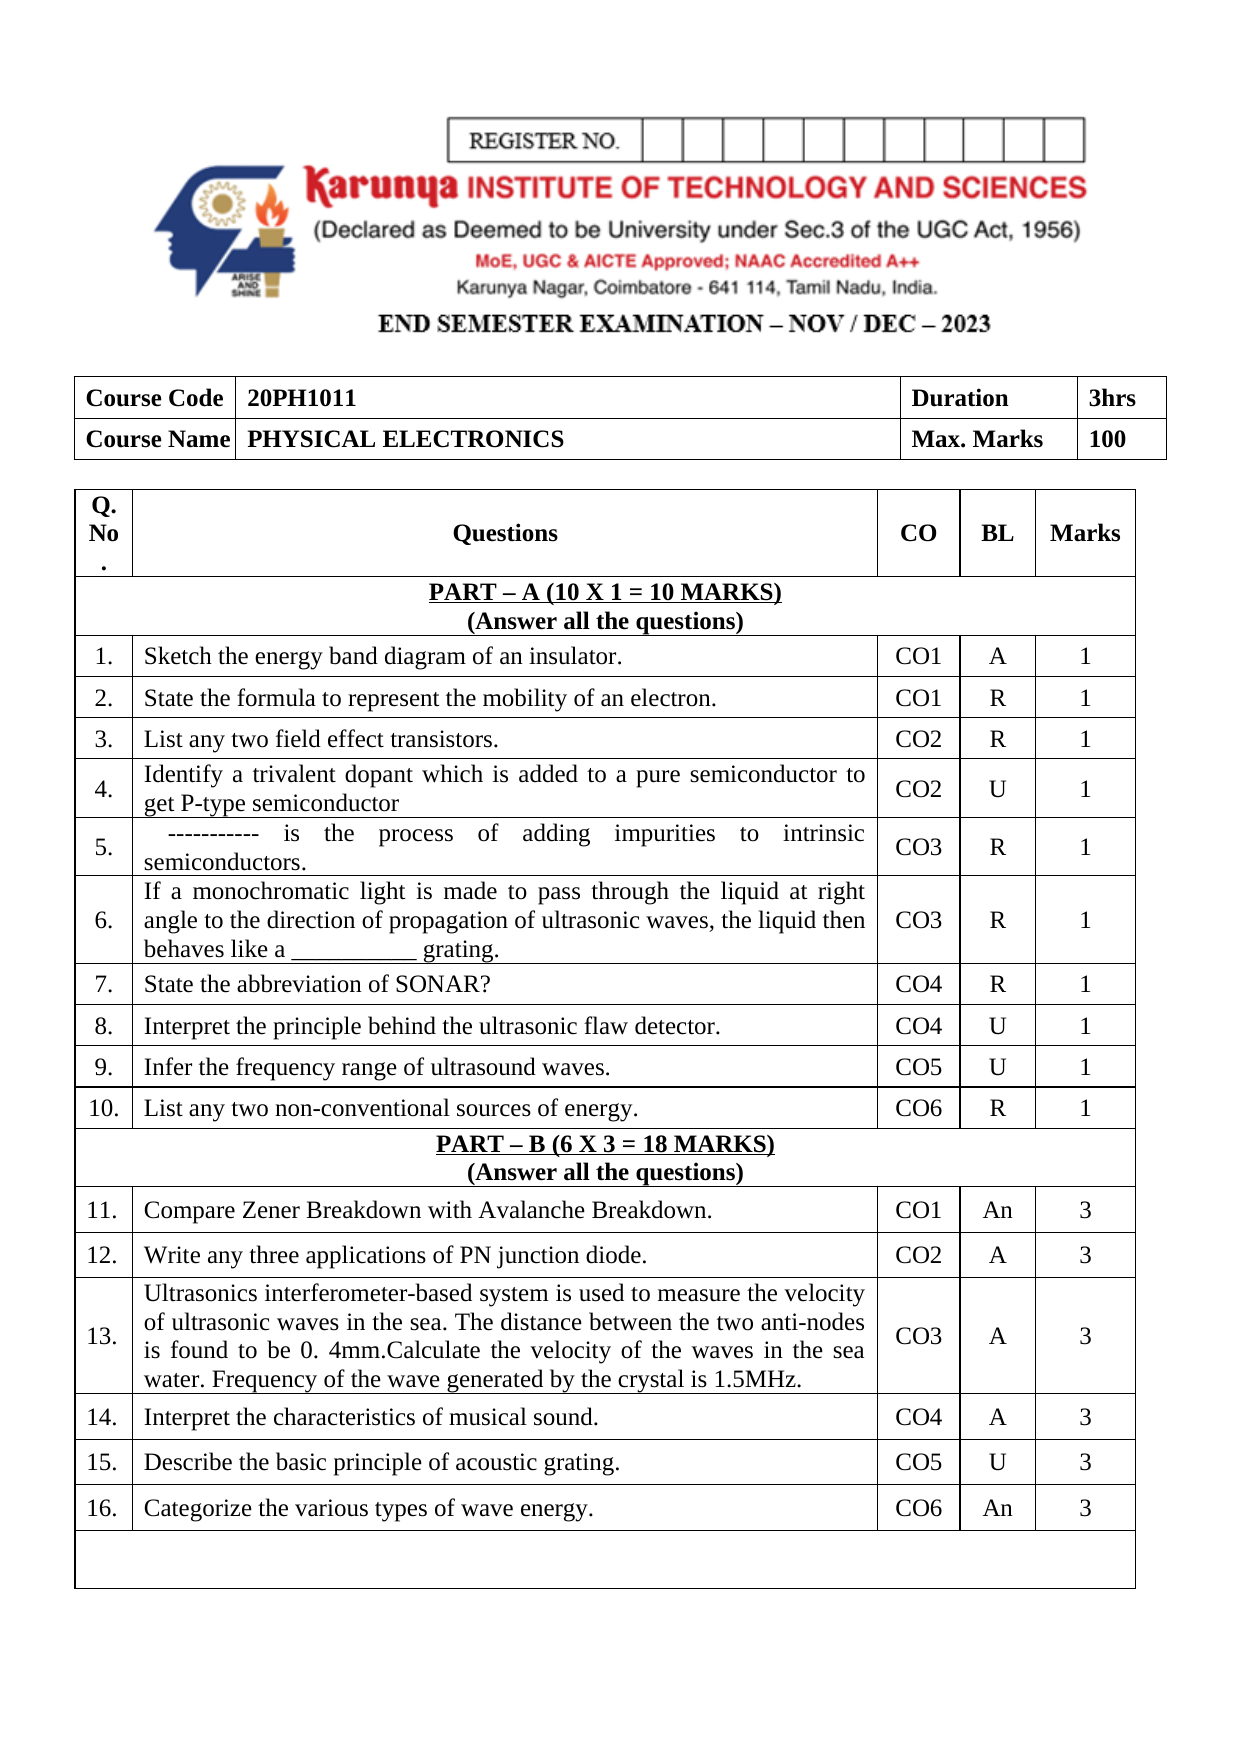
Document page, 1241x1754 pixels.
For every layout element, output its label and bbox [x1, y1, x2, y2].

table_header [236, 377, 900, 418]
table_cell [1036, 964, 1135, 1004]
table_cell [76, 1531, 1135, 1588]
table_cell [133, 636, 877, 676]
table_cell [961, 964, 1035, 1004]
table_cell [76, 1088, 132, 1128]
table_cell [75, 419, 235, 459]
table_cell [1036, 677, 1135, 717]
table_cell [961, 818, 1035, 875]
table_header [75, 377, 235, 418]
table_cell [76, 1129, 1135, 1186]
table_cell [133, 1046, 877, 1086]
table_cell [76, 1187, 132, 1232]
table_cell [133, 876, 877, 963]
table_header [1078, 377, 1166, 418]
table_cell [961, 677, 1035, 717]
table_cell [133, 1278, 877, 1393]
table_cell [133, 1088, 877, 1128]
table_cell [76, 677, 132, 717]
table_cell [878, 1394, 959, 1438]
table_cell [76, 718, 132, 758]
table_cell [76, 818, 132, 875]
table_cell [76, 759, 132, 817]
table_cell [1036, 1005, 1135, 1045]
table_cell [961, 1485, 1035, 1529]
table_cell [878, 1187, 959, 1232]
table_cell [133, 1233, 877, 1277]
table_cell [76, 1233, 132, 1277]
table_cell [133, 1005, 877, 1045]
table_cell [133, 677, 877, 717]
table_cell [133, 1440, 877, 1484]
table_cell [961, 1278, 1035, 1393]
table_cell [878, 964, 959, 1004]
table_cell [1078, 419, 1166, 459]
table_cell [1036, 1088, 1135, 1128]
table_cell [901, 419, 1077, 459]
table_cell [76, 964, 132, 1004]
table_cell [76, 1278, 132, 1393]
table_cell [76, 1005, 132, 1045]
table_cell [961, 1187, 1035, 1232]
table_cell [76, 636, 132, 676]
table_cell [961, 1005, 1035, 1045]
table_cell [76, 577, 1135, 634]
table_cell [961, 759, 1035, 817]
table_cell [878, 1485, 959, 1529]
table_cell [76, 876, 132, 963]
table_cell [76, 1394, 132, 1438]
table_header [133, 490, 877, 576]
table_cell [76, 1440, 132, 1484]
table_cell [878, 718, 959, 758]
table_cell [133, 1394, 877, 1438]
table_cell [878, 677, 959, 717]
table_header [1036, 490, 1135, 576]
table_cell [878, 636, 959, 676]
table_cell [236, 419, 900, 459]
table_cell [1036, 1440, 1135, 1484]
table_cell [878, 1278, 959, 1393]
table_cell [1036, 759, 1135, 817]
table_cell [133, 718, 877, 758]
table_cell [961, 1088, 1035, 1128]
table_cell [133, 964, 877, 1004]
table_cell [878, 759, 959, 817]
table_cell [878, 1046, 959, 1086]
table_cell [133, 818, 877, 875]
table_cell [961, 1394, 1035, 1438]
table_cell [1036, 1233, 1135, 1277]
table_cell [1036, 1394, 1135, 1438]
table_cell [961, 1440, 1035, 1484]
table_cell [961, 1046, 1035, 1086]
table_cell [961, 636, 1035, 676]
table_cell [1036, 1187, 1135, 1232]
picture [150, 89, 1091, 348]
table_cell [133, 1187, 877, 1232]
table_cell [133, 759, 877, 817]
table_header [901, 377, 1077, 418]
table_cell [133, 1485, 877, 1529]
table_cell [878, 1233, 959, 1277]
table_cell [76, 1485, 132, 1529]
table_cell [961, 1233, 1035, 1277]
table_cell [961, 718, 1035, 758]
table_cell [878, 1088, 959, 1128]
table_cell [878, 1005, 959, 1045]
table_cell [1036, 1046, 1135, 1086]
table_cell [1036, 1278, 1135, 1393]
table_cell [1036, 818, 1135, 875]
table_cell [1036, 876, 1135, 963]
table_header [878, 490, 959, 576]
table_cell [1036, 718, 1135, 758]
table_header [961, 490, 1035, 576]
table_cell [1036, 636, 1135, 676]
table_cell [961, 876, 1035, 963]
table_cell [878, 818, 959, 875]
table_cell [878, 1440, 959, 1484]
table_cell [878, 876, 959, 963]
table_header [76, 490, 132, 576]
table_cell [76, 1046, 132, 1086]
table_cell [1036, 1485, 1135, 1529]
